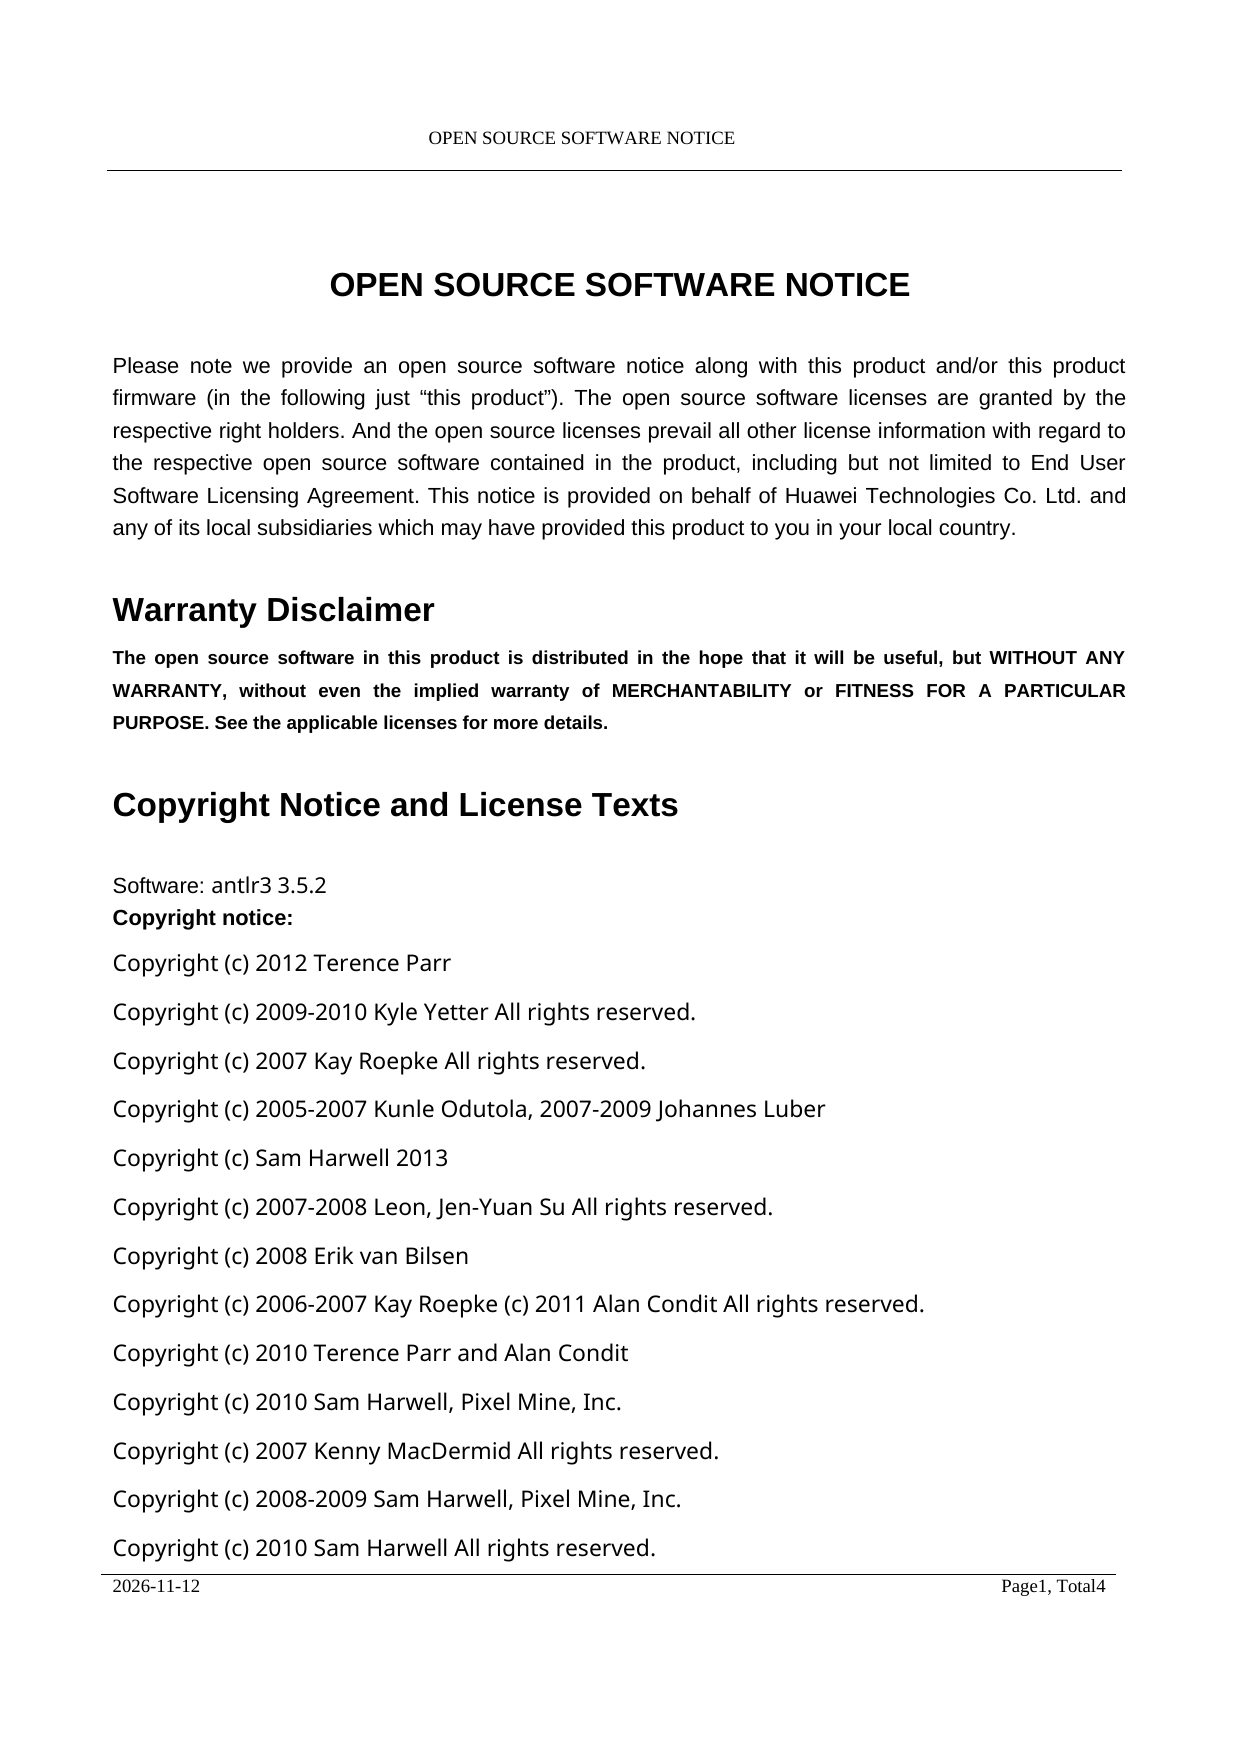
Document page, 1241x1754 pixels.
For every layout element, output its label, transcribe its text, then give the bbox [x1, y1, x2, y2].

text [112, 947, 1128, 1564]
text Warranty Disclaimer [112, 576, 1128, 641]
text Copyright Notice and License Texts [112, 771, 1128, 836]
text Please note we provide an open source software notice along with this product and/or this product firmware (in the following just “this product”). The open source software licenses are granted by the respective right holders. And the open source licenses prevail all other license information with regard to the respective open source software contained in the product, including but not limited to End User Software Licensing Agreement. This notice is provided on behalf of Huawei Technologies Co. Ltd. and any of its local subsidiaries which may have provided this product to you in your local country. [112, 349, 1128, 544]
text OPEN SOURCE SOFTWARE NOTICE [112, 251, 1128, 316]
text Copyright notice: [112, 901, 1128, 934]
text The open source software in this product is distributed in the hope that it will be useful, but WITHOUT ANY WARRANTY, without even the implied warranty of MERCHANTABILITY or FITNESS FOR A PARTICULAR PURPOSE. See the applicable licenses for more details. [112, 641, 1128, 739]
text Software: antlr3 3.5.2 [112, 869, 1128, 901]
